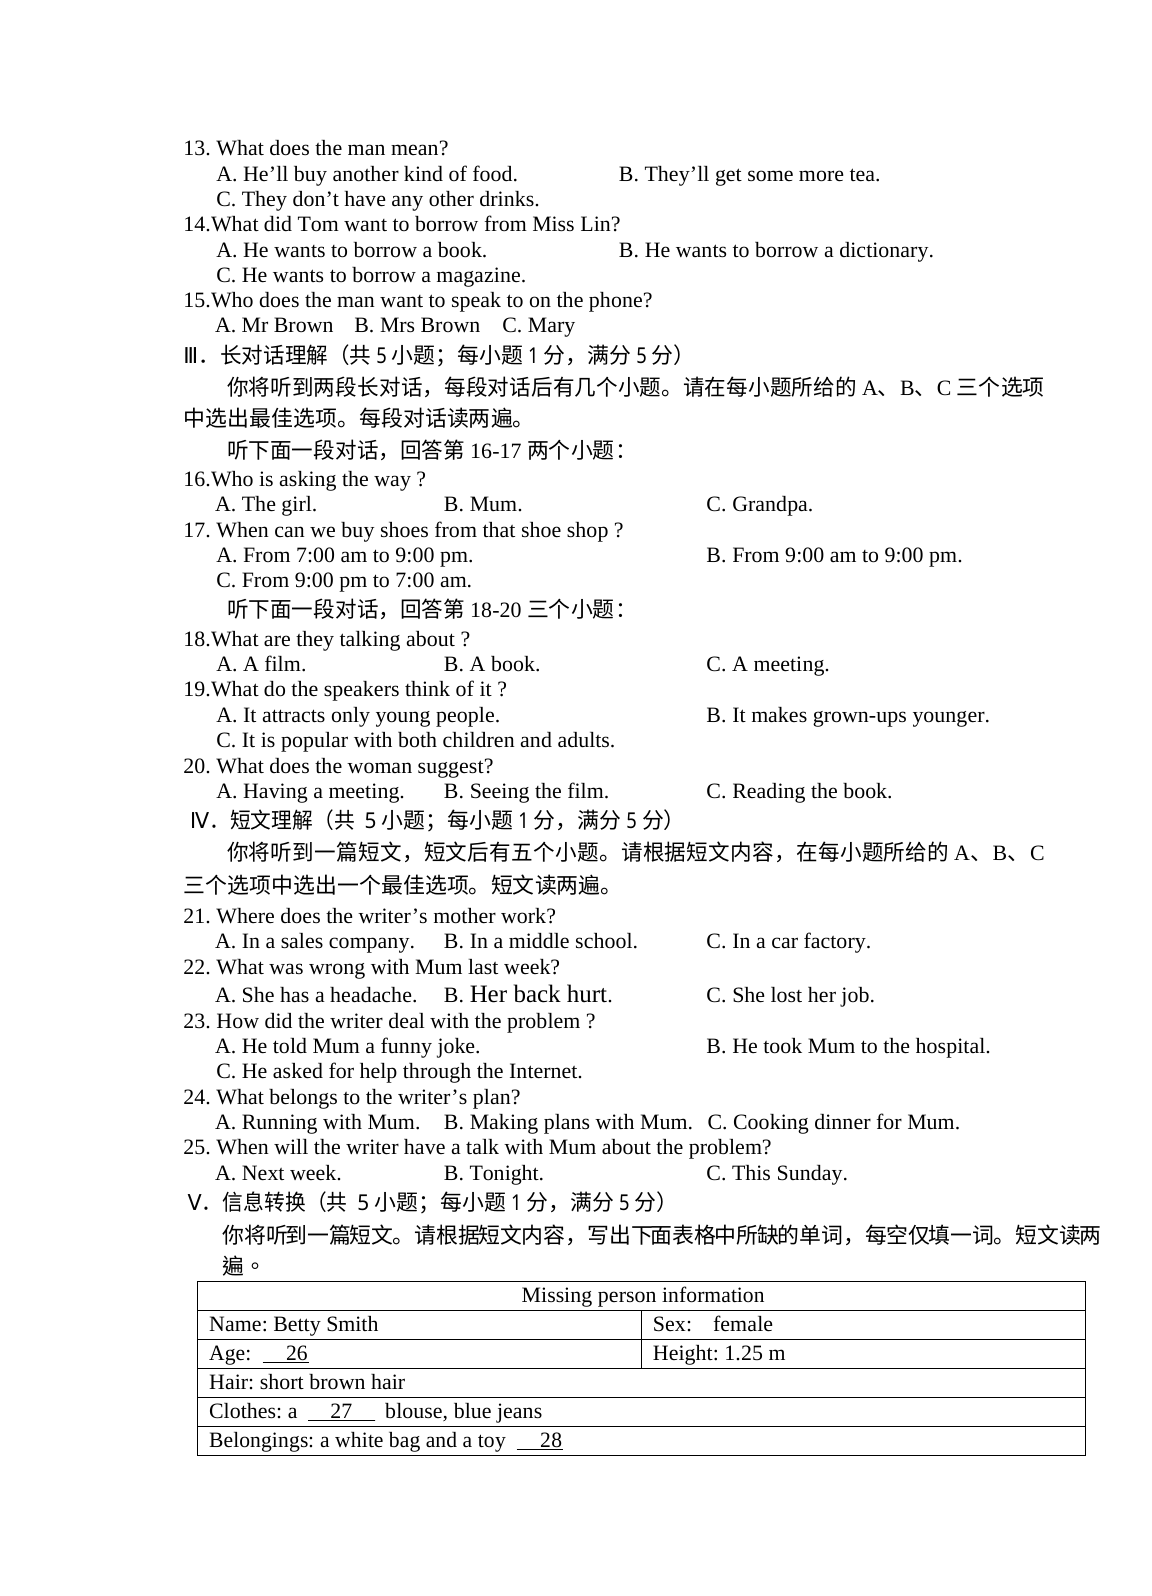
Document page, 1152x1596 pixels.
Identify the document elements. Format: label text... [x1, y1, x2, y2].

table_cell Sex: female [642, 1311, 1085, 1339]
text A. Next week. B. Tonight. C. This Sunday. [215, 1159, 1102, 1185]
table_cell Clothes: a 27 blouse, blue jeans [198, 1398, 1085, 1426]
text 13. What does the man mean? [183, 135, 1102, 160]
text 你将听到两段长对话，每段对话后有几个小题。请在每小题所给的 A、B、C 三个选项 中选出最佳选项。每段对话读两遍。 [183, 369, 1058, 433]
table_cell Age: 26 [198, 1340, 641, 1368]
text 你将听到一篇短文，短文后有五个小题。请根据短文内容，在每小题所给的 A、B、C [227, 835, 1102, 866]
text 听下面一段对话，回答第 16-17 两个小题： [227, 433, 1102, 464]
text 15.Who does the man want to speak to on the phone? [183, 287, 1102, 312]
text A. From 7:00 am to 9:00 pm. B. From 9:00 am to 9:00 pm. C. From 9:00 pm to 7:00 am. [216, 542, 969, 592]
table_cell Hair: short brown hair [198, 1369, 1085, 1397]
text 20. What does the woman suggest? [183, 753, 1102, 778]
text A. She has a headache. B. Her back hurt. C. She lost her job. [215, 979, 1102, 1008]
table_cell Belongings: a white bag and a toy 28 [198, 1427, 1085, 1455]
text 17. When can we buy shoes from that shoe shop ? [183, 517, 1102, 542]
text A. He wants to borrow a book. B. He wants to borrow a dictionary. C. He wants to borrow a magazine. [216, 237, 939, 287]
text Ⅲ．长对话理解（共 5 小题；每小题 1 分，满分 5 分） [183, 338, 1102, 369]
text 25. When will the writer have a talk with Mum about the problem? [183, 1134, 1102, 1159]
text 三个选项中选出一个最佳选项。短文读两遍。 [183, 866, 1102, 900]
text 18.What are they talking about ? [183, 626, 1102, 651]
table_cell Name: Betty Smith [198, 1311, 641, 1339]
text 16.Who is asking the way ? [183, 466, 1102, 491]
text A. Mr Brown B. Mrs Brown C. Mary [215, 312, 1102, 338]
text 24. What belongs to the writer’s plan? [183, 1084, 1102, 1109]
text 23. How did the writer deal with the problem ? [183, 1008, 1102, 1033]
text A. He told Mum a funny joke. B. He took Mum to the hospital. C. He asked for help through the Internet. [215, 1033, 997, 1084]
text 你将听到一篇短文。请根据短文内容，写出下面表格中所缺的单词，每空仅填一词。短文读两遍。 [222, 1217, 1102, 1281]
text 21. Where does the writer’s mother work? [183, 903, 1102, 928]
text A. The girl. B. Mum. C. Grandpa. [215, 491, 1102, 517]
table_header Missing person information [198, 1282, 1085, 1310]
text A. He’ll buy another kind of food. B. They’ll get some more tea. C. They don’t have any other drinks. [216, 161, 887, 211]
text Ⅴ．信息转换（共 5 小题；每小题 1 分，满分 5 分） [187, 1185, 1102, 1217]
text A. Running with Mum. B. Making plans with Mum. C. Cooking dinner for Mum. [215, 1109, 1102, 1134]
text 19.What do the speakers think of it ? [183, 676, 1102, 702]
text A. In a sales company. B. In a middle school. C. In a car factory. [215, 928, 1102, 953]
text A. A film. B. A book. C. A meeting. [216, 651, 1102, 676]
text A. Having a meeting. B. Seeing the film. C. Reading the book. [216, 778, 1102, 803]
text A. It attracts only young people. B. It makes grown-ups younger. C. It is popular with both children and adults. [216, 702, 995, 753]
text Ⅳ．短文理解（共 5 小题；每小题 1 分，满分 5 分） [190, 803, 1102, 835]
text 22. What was wrong with Mum last week? [183, 954, 1102, 979]
table_cell Height: 1.25 m [642, 1340, 1085, 1368]
text 14.What did Tom want to borrow from Miss Lin? [183, 211, 1102, 236]
text 听下面一段对话，回答第 18-20 三个小题： [227, 592, 1102, 624]
